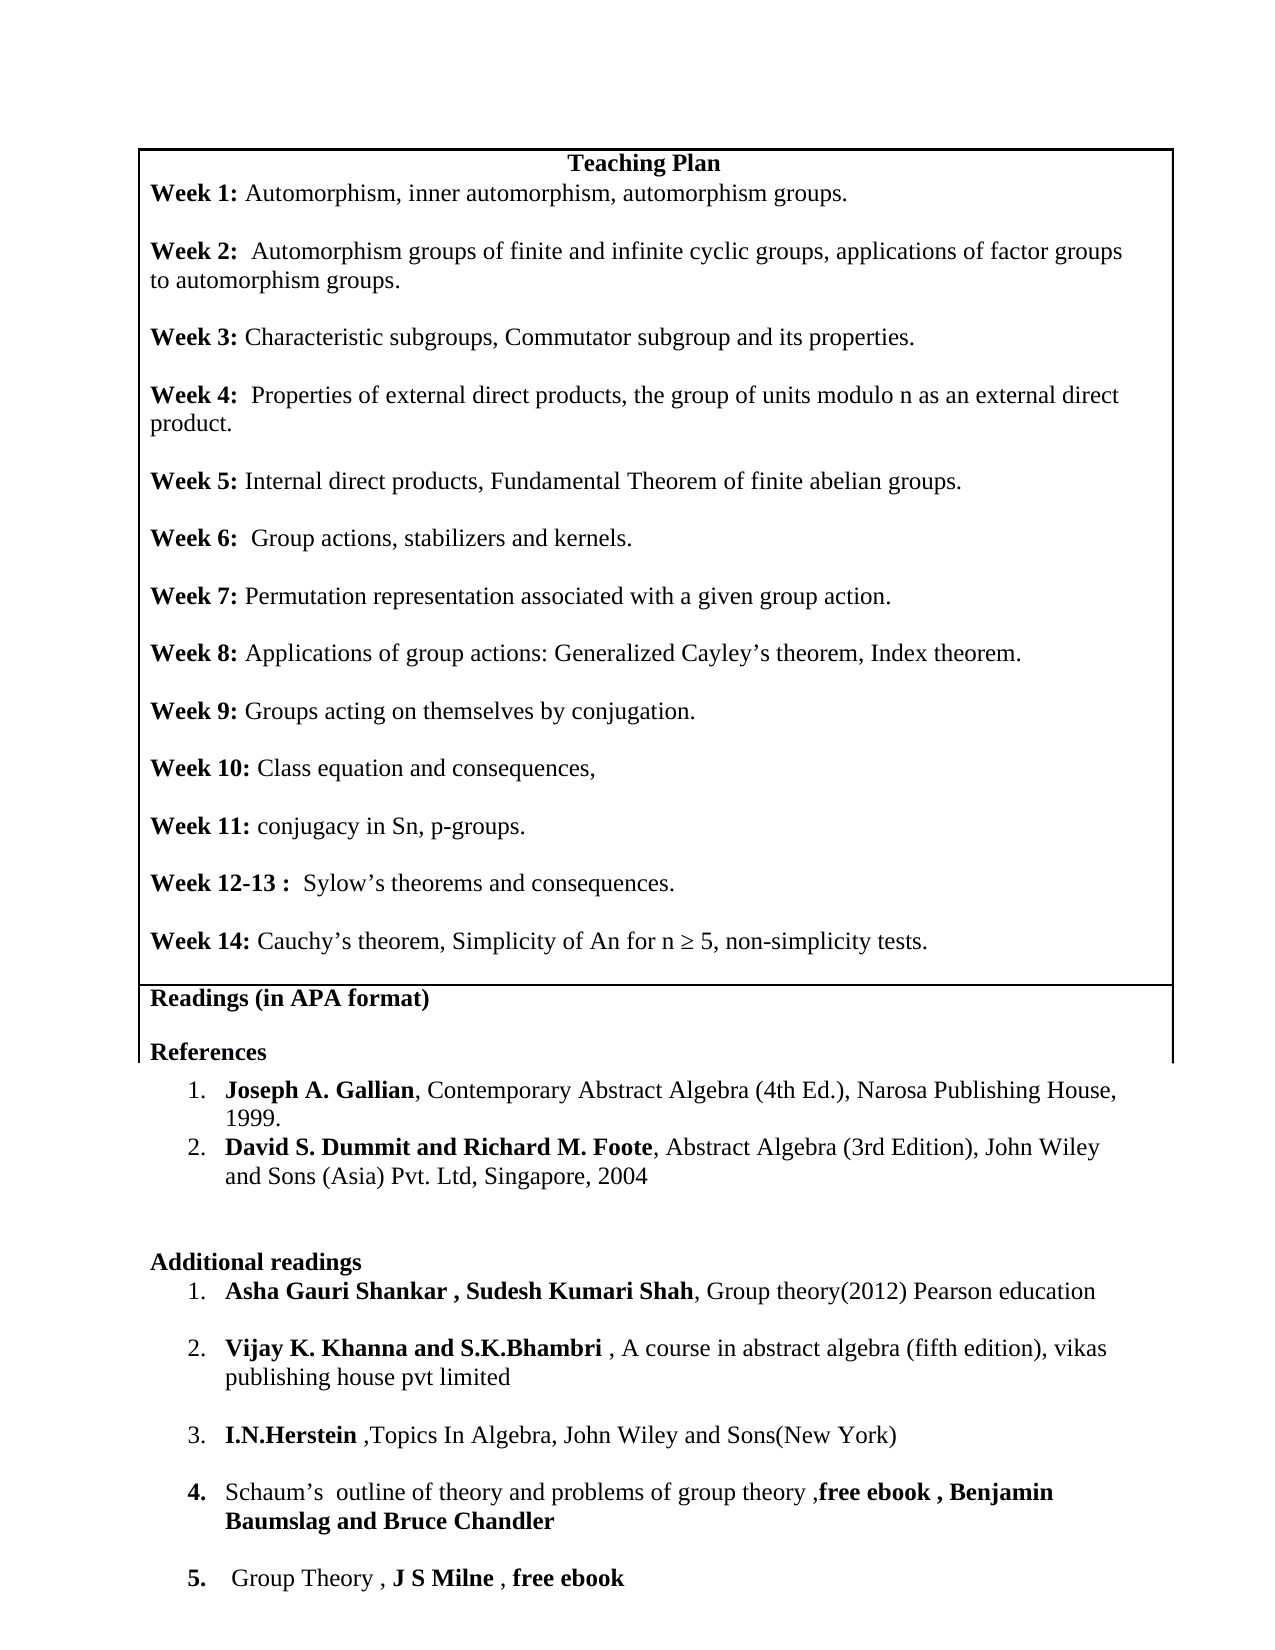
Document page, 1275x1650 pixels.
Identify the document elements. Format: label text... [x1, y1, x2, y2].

text Week 3: Characteristic subgroups, Commutator subgroup and its properties. [150, 322, 1125, 351]
list I.N.Herstein ,Topics In Algebra, John Wiley and Sons(New York) [187, 1420, 1125, 1448]
text Readings (in APA format) [150, 983, 1125, 1012]
text Week 1: Automorphism, inner automorphism, automorphism groups. [150, 178, 1125, 207]
text Additional readings [150, 1247, 1125, 1276]
text Week 12-13 : Sylow’s theorems and consequences. [150, 868, 1125, 897]
list Joseph A. Gallian, Contemporary Abstract Algebra (4th Ed.), Narosa Publishing House, 1999. [187, 1075, 1125, 1132]
text Week 10: Class equation and consequences, [150, 753, 1125, 782]
list Schaum’s outline of theory and problems of group theory ,free ebook , Benjamin Baumslag and Bruce Chandler [187, 1477, 1125, 1535]
list David S. Dummit and Richard M. Foote, Abstract Algebra (3rd Edition), John Wiley and Sons (Asia) Pvt. Ltd, Singapore, 2004 [187, 1132, 1125, 1190]
text Week 5: Internal direct products, Fundamental Theorem of finite abelian groups. [150, 466, 1125, 495]
list Asha Gauri Shankar , Sudesh Kumari Shah, Group theory(2012) Pearson education [187, 1276, 1125, 1305]
list Group Theory , J S Milne , free ebook [187, 1563, 1125, 1592]
text References [150, 1037, 1121, 1066]
text Week 4: Properties of external direct products, the group of units modulo n as an external direct product. [150, 380, 1125, 437]
text Week 6: Group actions, stabilizers and kernels. [150, 523, 1125, 552]
text Week 9: Groups acting on themselves by conjugation. [150, 696, 1125, 725]
text Teaching Plan [150, 148, 1137, 176]
text Week 14: Cauchy’s theorem, Simplicity of An for n ≥ 5, non-simplicity tests. [150, 926, 1125, 955]
text Week 11: conjugacy in Sn, p-groups. [150, 811, 1125, 840]
text Week 2: Automorphism groups of finite and infinite cyclic groups, applications of factor groups to automorphism groups. [150, 236, 1125, 293]
text Week 8: Applications of group actions: Generalized Cayley’s theorem, Index theorem. [150, 638, 1125, 667]
list Vijay K. Khanna and S.K.Bhambri , A course in abstract algebra (fifth edition), vikas publishing house pvt limited [187, 1333, 1125, 1391]
text Week 7: Permutation representation associated with a given group action. [150, 581, 1125, 610]
